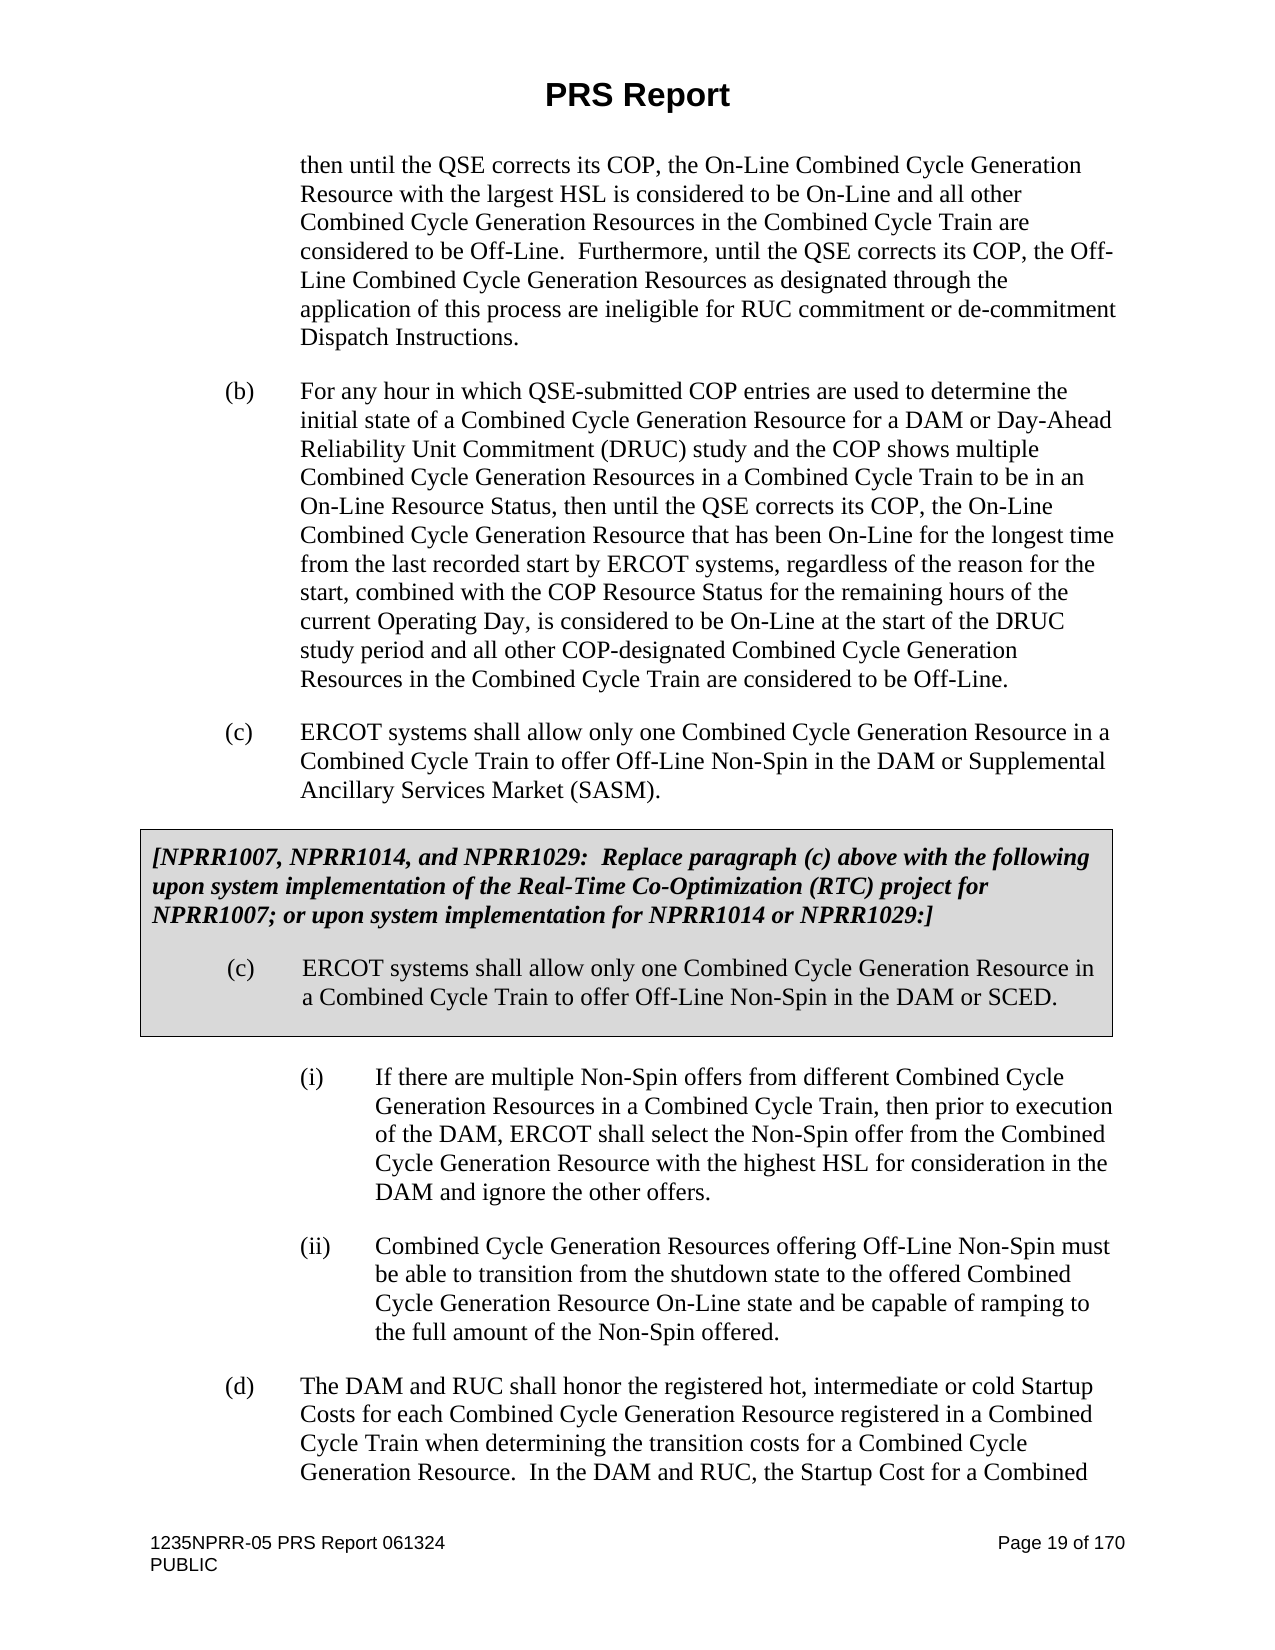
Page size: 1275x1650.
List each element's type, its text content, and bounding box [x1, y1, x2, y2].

list (c) ERCOT systems shall allow only one Combined Cycle Generation Resource in a Combined Cycle Train to offer Off-Line Non-Spin in the DAM or Supplemental Ancillary Services Market (SASM). [225, 717, 1125, 804]
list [225, 150, 1125, 351]
list (i) If there are multiple Non-Spin offers from different Combined Cycle Generation Resources in a Combined Cycle Train, then prior to execution of the DAM, ERCOT shall select the Non-Spin offer from the Combined Cycle Generation Resource with the highest HSL for consideration in the DAM and ignore the other offers. [300, 1062, 1125, 1206]
table_header [NPRR1007, NPRR1014, and NPRR1029: Replace paragraph (c) above with the following upon system implementation of the Real-Time Co-Optimization (RTC) project for NPRR1007; or upon system implementation for NPRR1014 or NPRR1029:] (c) ERCOT systems shall allow only one Combined Cycle Generation Resource in a Combined Cycle Train to offer Off-Line Non-Spin in the DAM or SCED. [141, 830, 1112, 1036]
list (b) For any hour in which QSE-submitted COP entries are used to determine the initial state of a Combined Cycle Generation Resource for a DAM or Day-Ahead Reliability Unit Commitment (DRUC) study and the COP shows multiple Combined Cycle Generation Resources in a Combined Cycle Train to be in an On-Line Resource Status, then until the QSE corrects its COP, the On-Line Combined Cycle Generation Resource that has been On-Line for the longest time from the last recorded start by ERCOT systems, regardless of the reason for the start, combined with the COP Resource Status for the remaining hours of the current Operating Day, is considered to be On-Line at the start of the DRUC study period and all other COP-designated Combined Cycle Generation Resources in the Combined Cycle Train are considered to be Off-Line. [225, 376, 1125, 692]
list (ii) Combined Cycle Generation Resources offering Off-Line Non-Spin must be able to transition from the shutdown state to the offered Combined Cycle Generation Resource On-Line state and be capable of ramping to the full amount of the Non-Spin offered. [300, 1231, 1125, 1346]
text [225, 1371, 1125, 1486]
